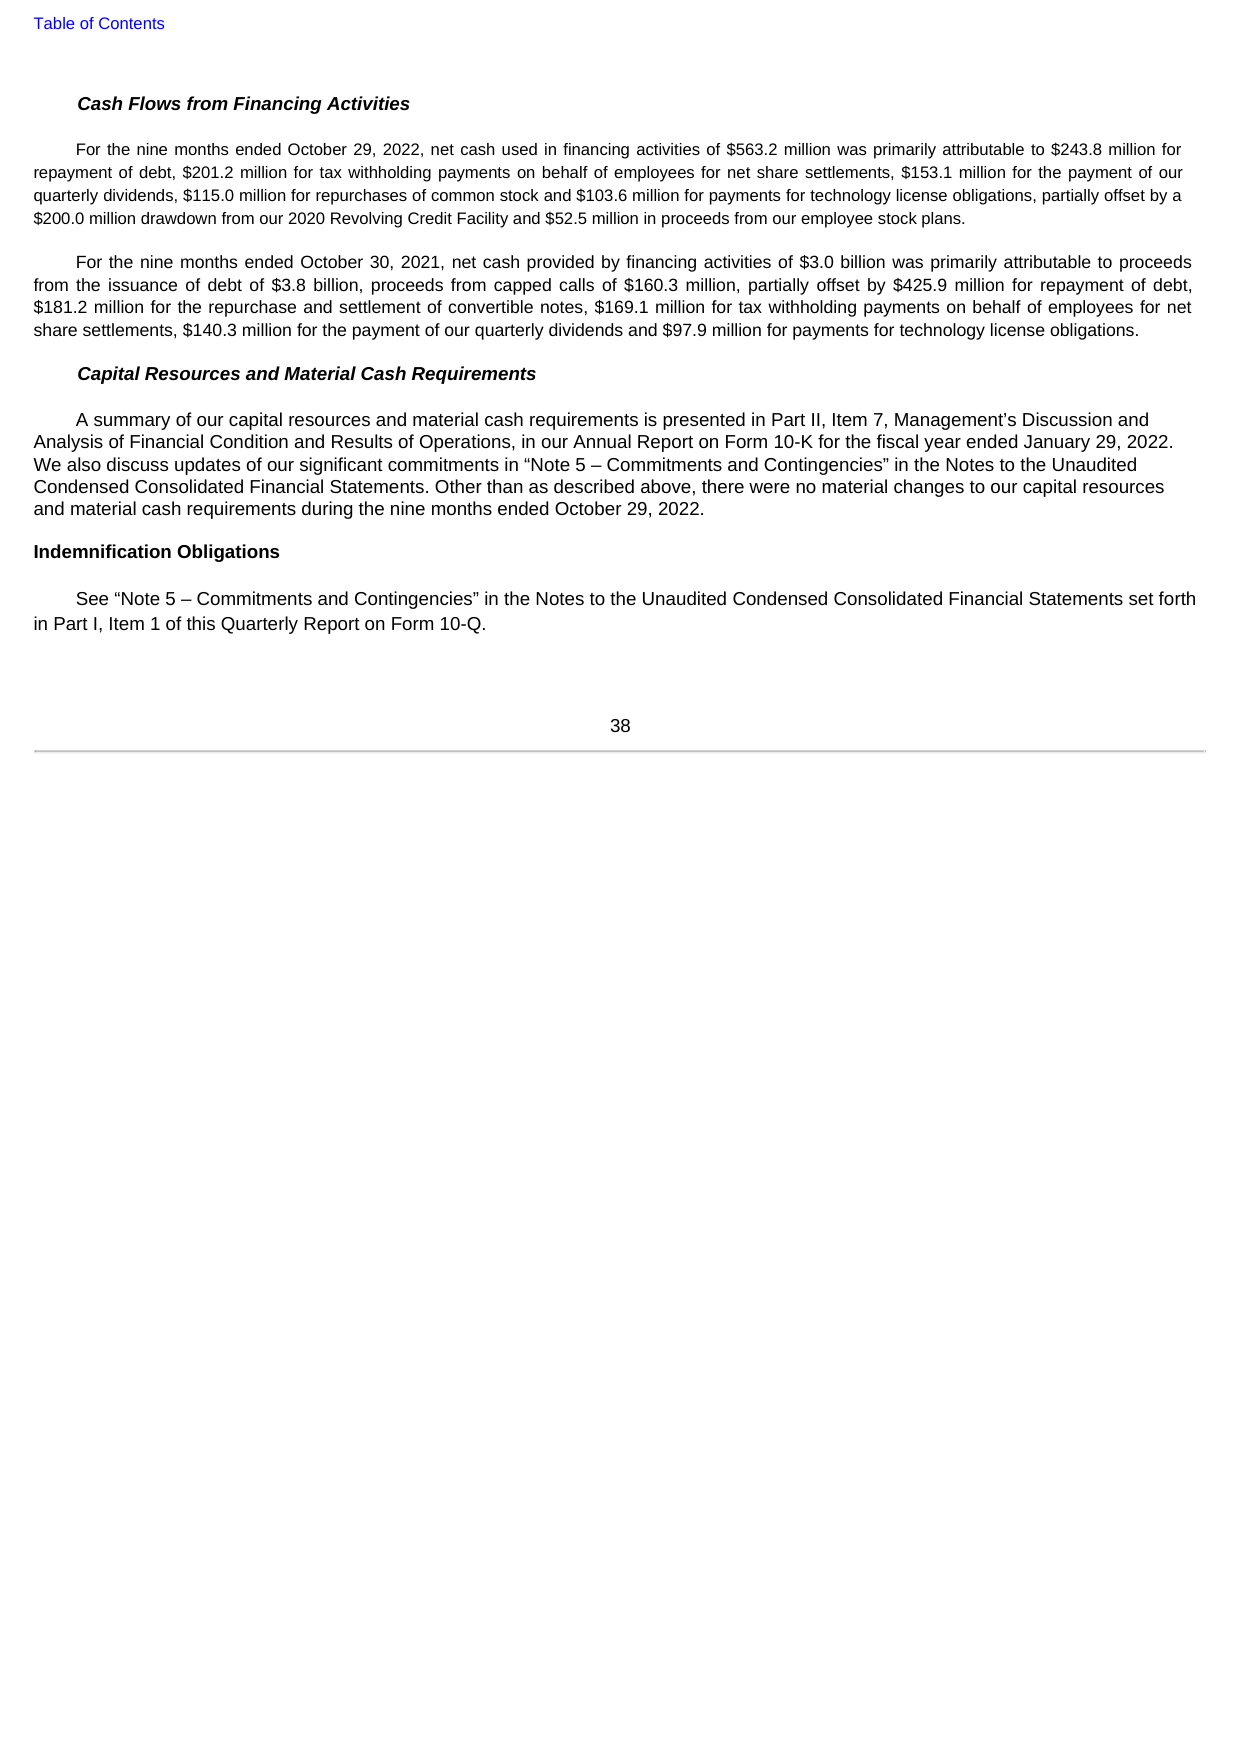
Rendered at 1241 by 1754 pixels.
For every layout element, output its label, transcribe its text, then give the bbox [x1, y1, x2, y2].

text For the nine months ended October 30, 2021, net cash provided by financing activities of $3.0 billion was primarily attributable to proceeds from the issuance of debt of $3.8 billion, proceeds from capped calls of $160.3 million, partially offset by $425.9 million for repayment of debt, $181.2 million for the repurchase and settlement of convertible notes, $169.1 million for tax withholding payments on behalf of employees for net share settlements, $140.3 million for the payment of our quarterly dividends and $97.9 million for payments for technology license obligations. [33, 252, 1194, 340]
text Table of Contents [33, 13, 1199, 33]
text Capital Resources and Material Cash Requirements [77, 363, 1199, 384]
text See “Note 5 – Commitments and Contingencies” in the Notes to the Unaudited Condensed Consolidated Financial Statements set forth in Part I, Item 1 of this Quarterly Report on Form 10-Q. [33, 588, 1199, 634]
text For the nine months ended October 29, 2022, net cash used in financing activities of $563.2 million was primarily attributable to $243.8 million for repayment of debt, $201.2 million for tax withholding payments on behalf of employees for net share settlements, $153.1 million for the payment of our quarterly dividends, $115.0 million for repurchases of common stock and $103.6 million for payments for technology license obligations, partially offset by a $200.0 million drawdown from our 2020 Revolving Credit Facility and $52.5 million in proceeds from our employee stock plans. [33, 140, 1184, 228]
text Indemnification Obligations [33, 541, 1199, 563]
picture [32, 747, 1207, 755]
text Cash Flows from Financing Activities [77, 93, 1199, 115]
text 38 [33, 714, 1207, 736]
text A summary of our capital resources and material cash requirements is presented in Part II, Item 7, Management’s Discussion and Analysis of Financial Condition and Results of Operations, in our Annual Report on Form 10-K for the fiscal year ended January 29, 2022. We also discuss updates of our significant commitments in “Note 5 – Commitments and Contingencies” in the Notes to the Unaudited Condensed Consolidated Financial Statements. Other than as described above, there were no material changes to our capital resources and material cash requirements during the nine months ended October 29, 2022. [33, 409, 1192, 519]
